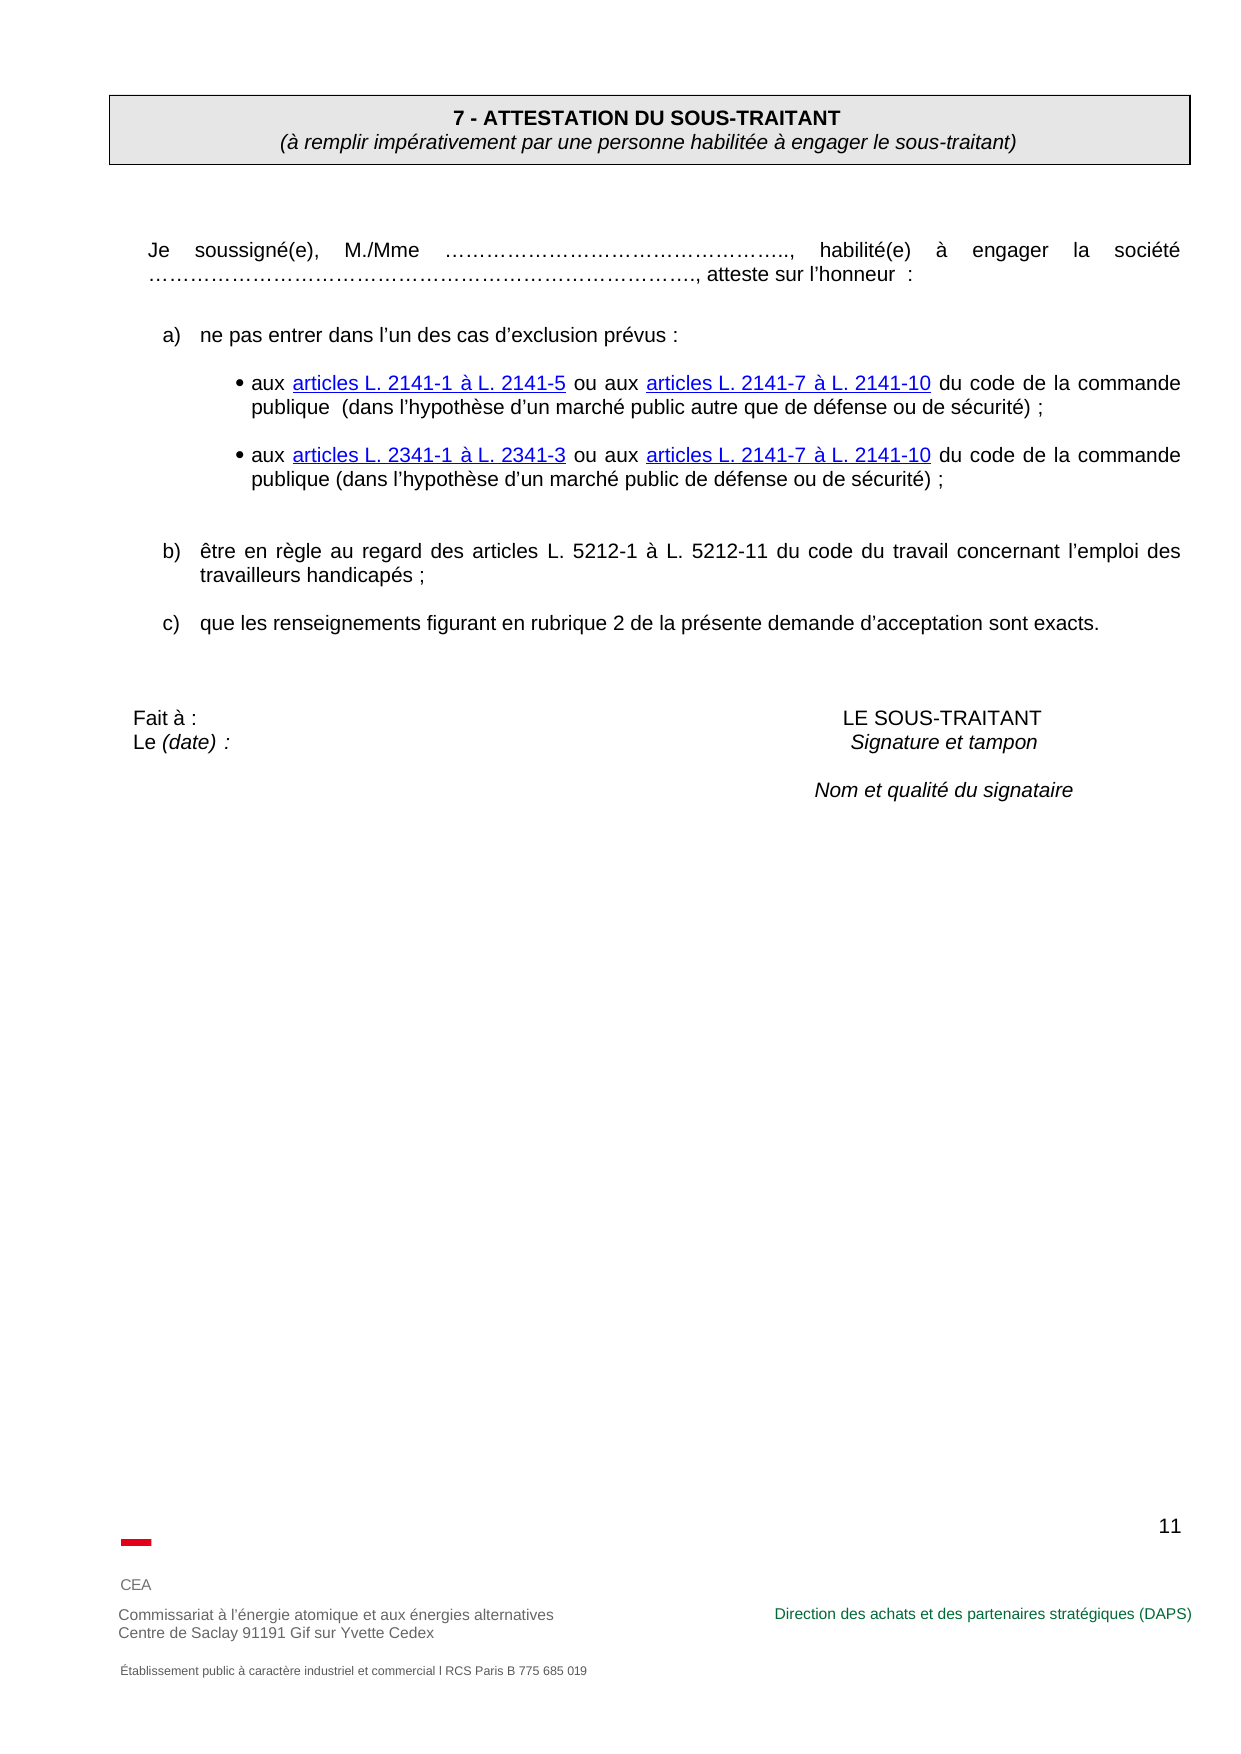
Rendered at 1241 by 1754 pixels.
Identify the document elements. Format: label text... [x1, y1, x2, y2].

list aux articles L. 2341-1 à L. 2341-3 ou aux articles L. 2141-7 à L. 2141-10 du code de la commande publique (dans l’hypothèse d’un marché public de défense ou de sécurité) ; [236, 442, 1181, 491]
text Le (date) : Signature et tampon [133, 730, 1181, 754]
list que les renseignements figurant en rubrique 2 de la présente demande d’acceptation sont exacts. [162, 610, 1181, 634]
list aux articles L. 2141-1 à L. 2141-5 ou aux articles L. 2141-7 à L. 2141-10 du code de la commande publique (dans l’hypothèse d’un marché public autre que de défense ou de sécurité) ; [236, 371, 1181, 418]
text Nom et qualité du signataire [133, 778, 1181, 802]
text Je soussigné(e), M./Mme ………………………………………….., habilité(e) à engager la société ……………………………………………………………………., atteste sur l’honneur : [148, 238, 1181, 286]
text Fait à : LE SOUS-TRAITANT [133, 706, 1181, 730]
list ne pas entrer dans l’un des cas d’exclusion prévus : [162, 323, 1181, 347]
list être en règle au regard des articles L. 5212-1 à L. 5212-11 du code du travail concernant l’emploi des travailleurs handicapés ; [162, 538, 1181, 586]
text 7 - ATTESTATION DU SOUS-TRAITANT (à remplir impérativement par une personne habilitée à engager le sous-traitant) [110, 96, 1189, 164]
